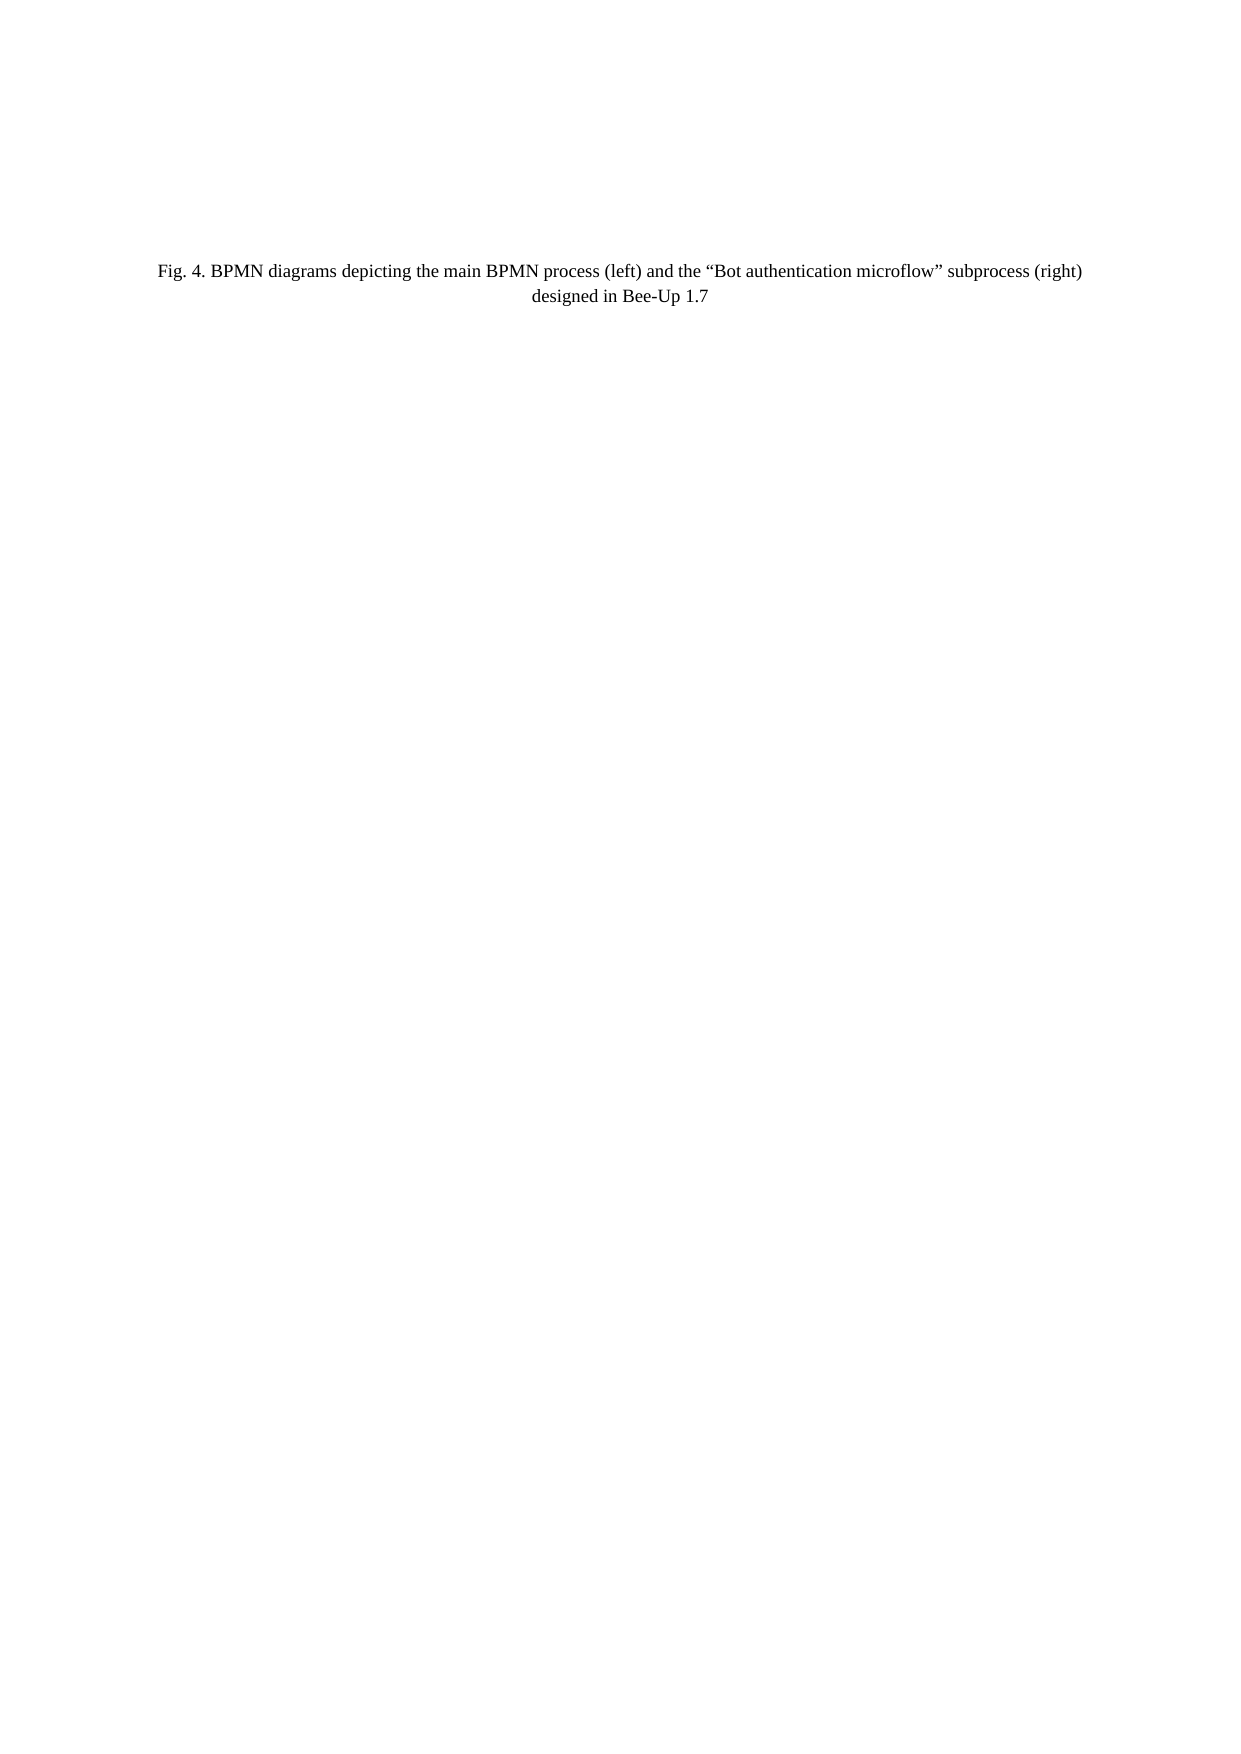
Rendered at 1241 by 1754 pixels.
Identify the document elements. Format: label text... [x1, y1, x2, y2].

text Fig. 4. BPMN diagrams depicting the main BPMN process (left) and the “Bot authentication microflow” subprocess (right) designed in Bee-Up 1.7 [148, 260, 1092, 306]
